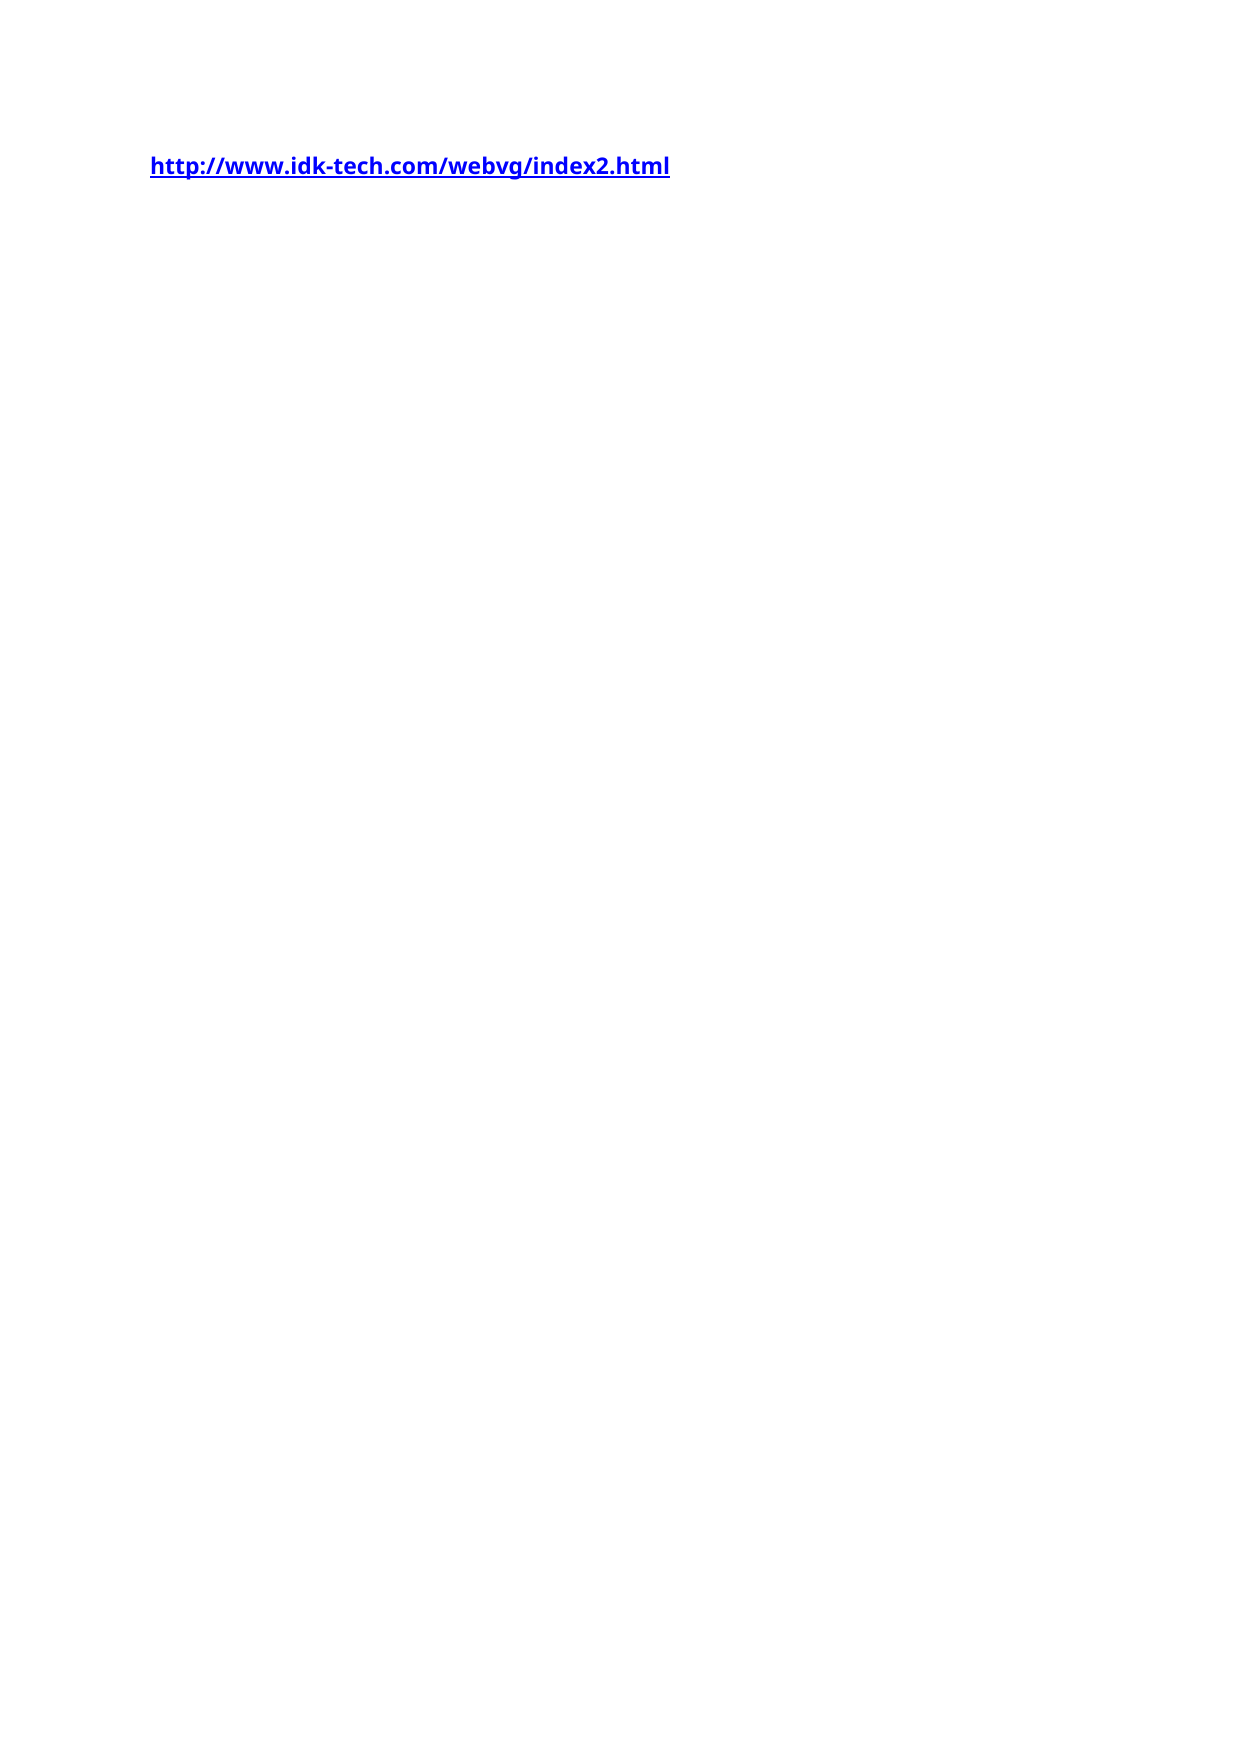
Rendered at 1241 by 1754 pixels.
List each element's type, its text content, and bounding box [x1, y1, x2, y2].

text http://www.idk-tech.com/webvg/index2.html [150, 150, 1090, 181]
